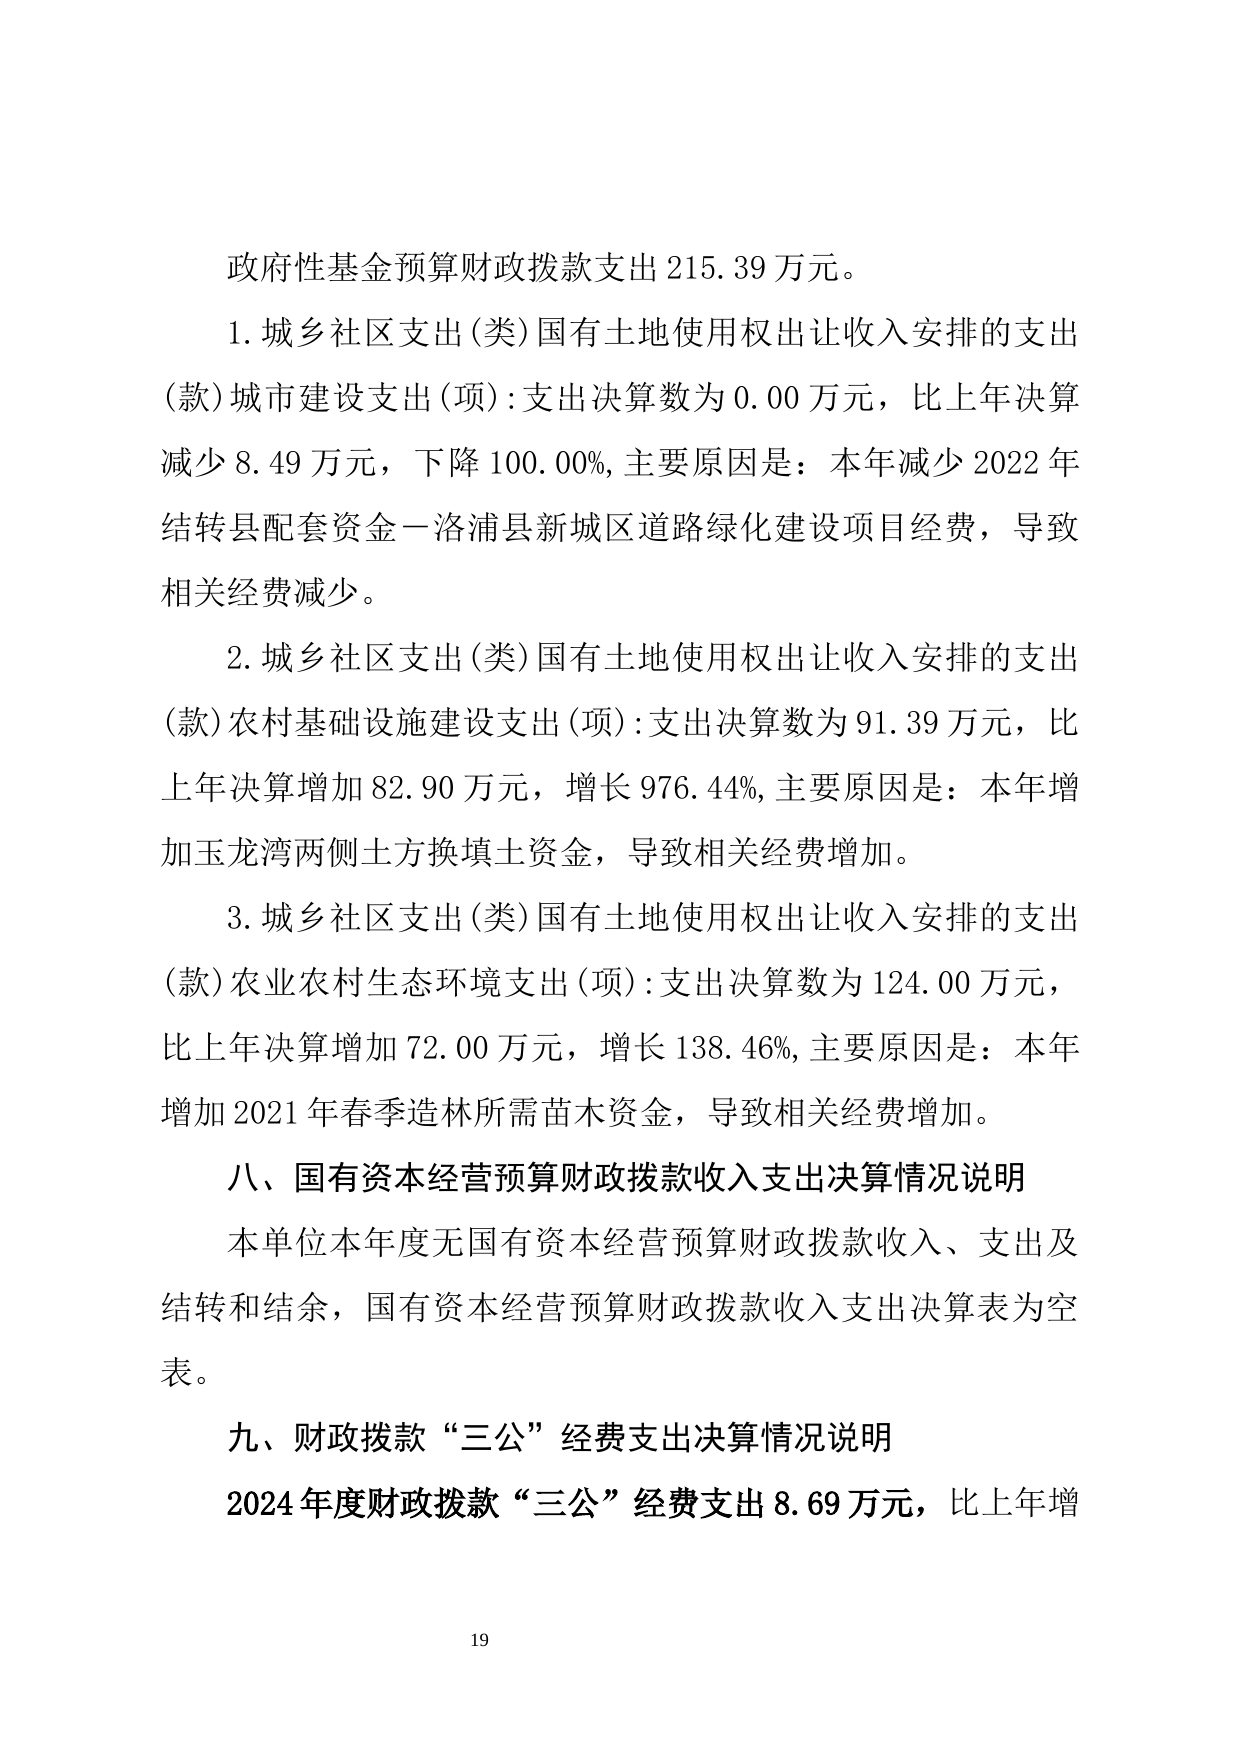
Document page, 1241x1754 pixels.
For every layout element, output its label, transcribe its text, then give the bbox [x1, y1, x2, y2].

text 1.城乡社区支出(类)国有土地使用权出让收入安排的支出(款)城市建设支出(项):支出决算数为0.00万元，比上年决算减少8.49万元，下降100.00%,主要原因是：本年减少2022年结转县配套资金－洛浦县新城区道路绿化建设项目经费，导致相关经费减少。 [159, 298, 1081, 623]
text 2.城乡社区支出(类)国有土地使用权出让收入安排的支出(款)农村基础设施建设支出(项):支出决算数为91.39万元，比上年决算增加82.90万元，增长976.44%,主要原因是：本年增加玉龙湾两侧土方换填土资金，导致相关经费增加。 [159, 623, 1081, 883]
text 3.城乡社区支出(类)国有土地使用权出让收入安排的支出(款)农业农村生态环境支出(项):支出决算数为124.00万元，比上年决算增加72.00万元，增长138.46%,主要原因是：本年增加2021年春季造林所需苗木资金，导致相关经费增加。 [159, 883, 1081, 1143]
text 九、财政拨款“三公”经费支出决算情况说明 [159, 1403, 1081, 1468]
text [159, 1468, 1081, 1533]
text 八、国有资本经营预算财政拨款收入支出决算情况说明 [159, 1143, 1081, 1208]
text 本单位本年度无国有资本经营预算财政拨款收入、支出及结转和结余，国有资本经营预算财政拨款收入支出决算表为空表。 [159, 1208, 1081, 1403]
text 政府性基金预算财政拨款支出215.39万元。 [159, 233, 1081, 298]
